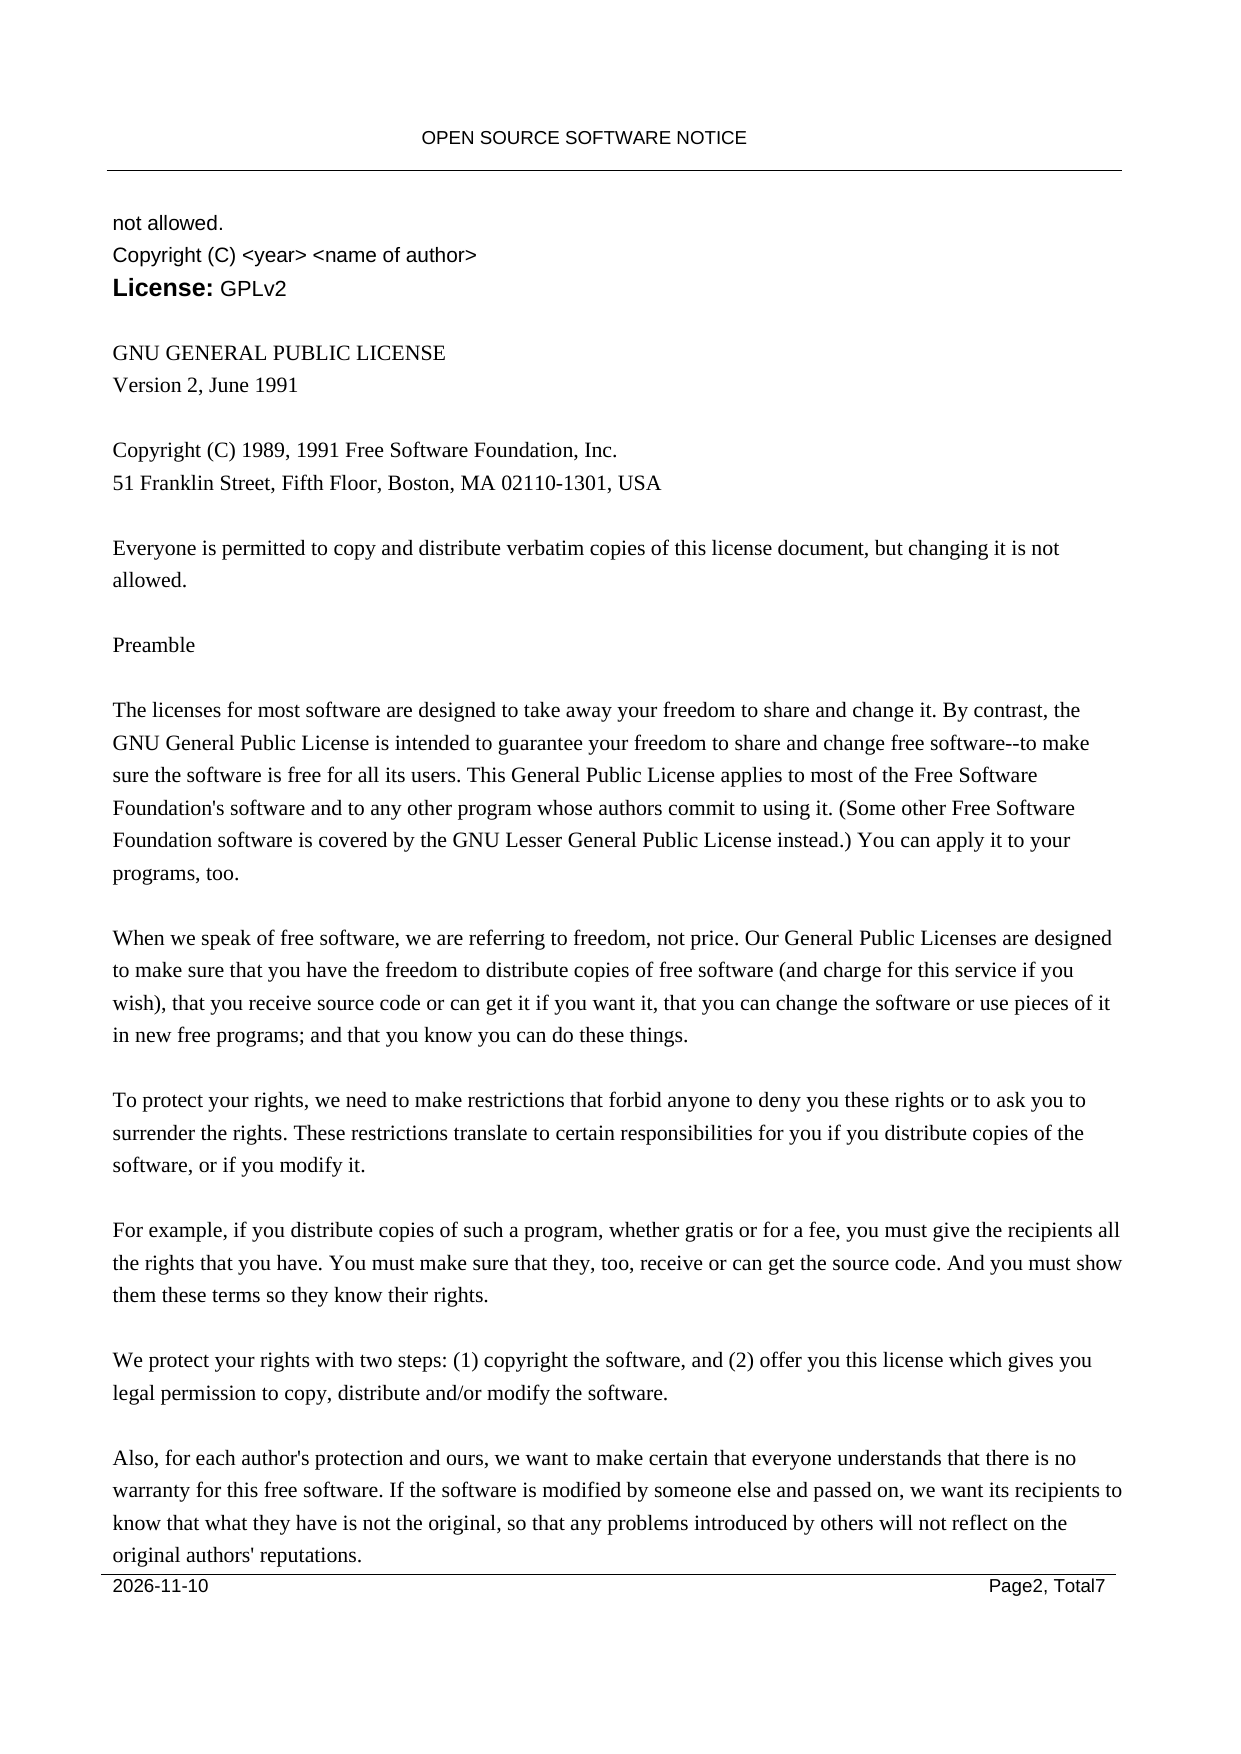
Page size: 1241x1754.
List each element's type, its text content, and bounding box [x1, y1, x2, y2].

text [112, 206, 1128, 239]
text Copyright (C) <year> <name of author> [112, 239, 1128, 271]
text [112, 271, 1128, 1571]
